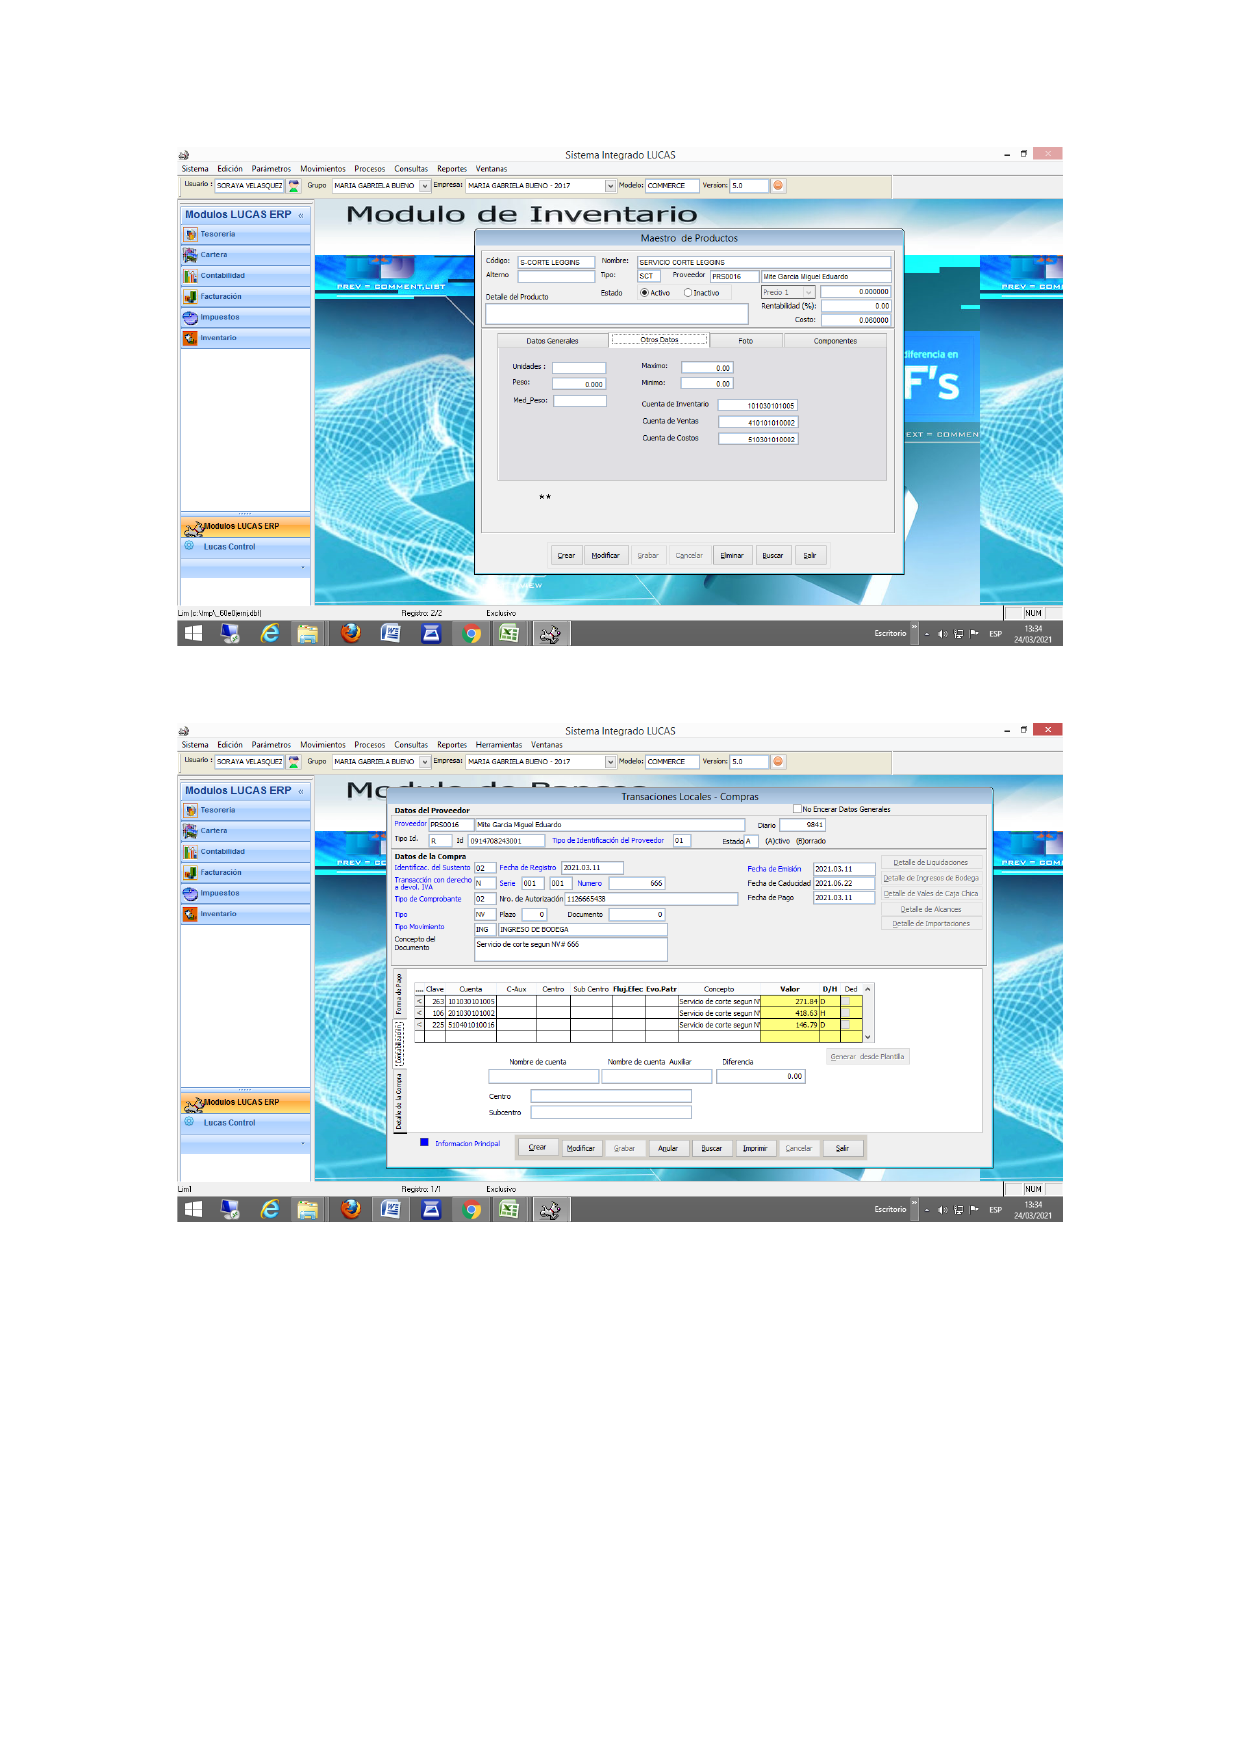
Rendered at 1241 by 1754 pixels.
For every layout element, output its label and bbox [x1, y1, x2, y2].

picture [177, 147, 1063, 646]
picture [177, 723, 1063, 1222]
